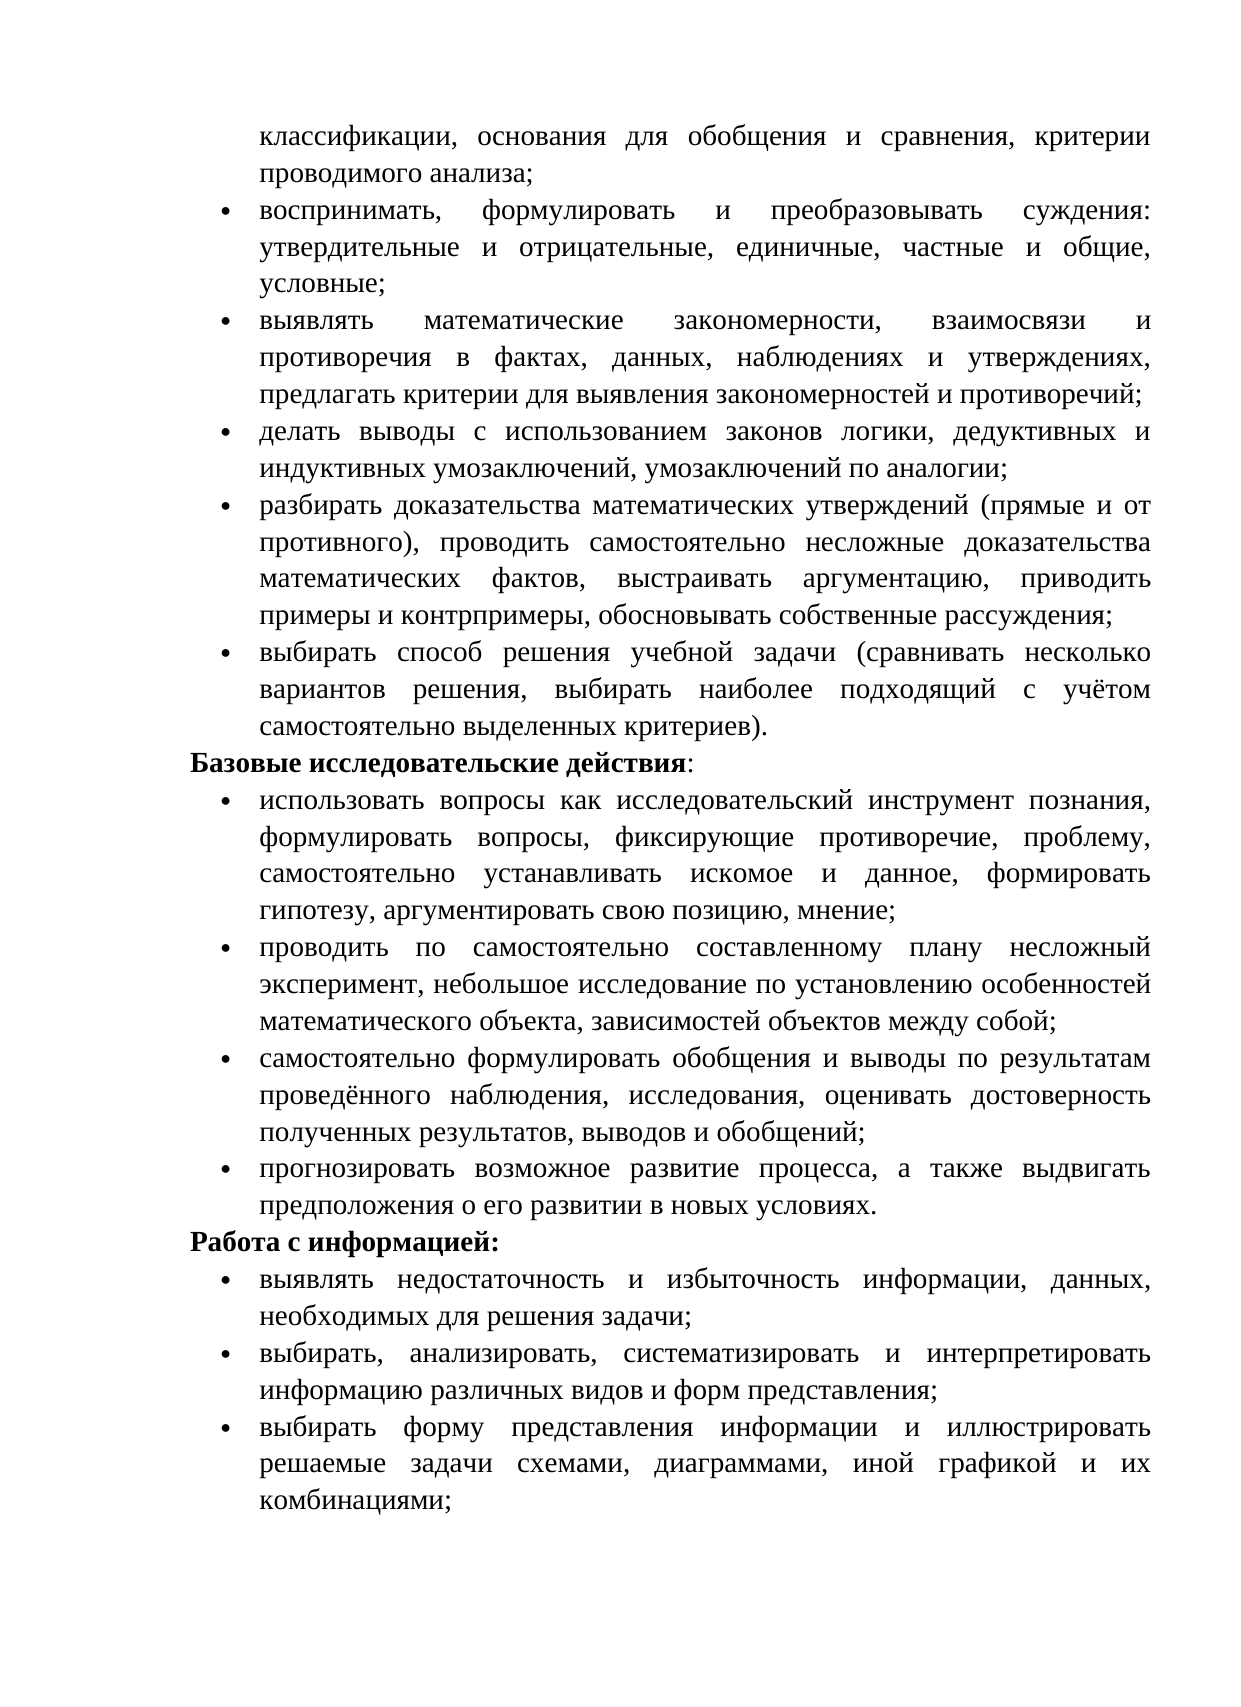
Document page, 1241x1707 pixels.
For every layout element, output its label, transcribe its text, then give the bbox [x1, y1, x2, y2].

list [222, 118, 1152, 188]
list прогнозировать возможное развитие процесса, а также выдвигать предположения о его развитии в новых условиях. [222, 1151, 1152, 1221]
list выбирать способ решения учебной задачи (сравнивать несколько вариантов решения, выбирать наиболее подходящий с учётом самостоятельно выделенных критериев). [222, 634, 1152, 742]
list выявлять математические закономерности, взаимосвязи и противоречия в фактах, данных, наблюдениях и утверждениях, предлагать критерии для выявления закономерностей и противоречий; [222, 302, 1152, 410]
list проводить по самостоятельно составленному плану несложный эксперимент, небольшое исследование по установлению особенностей математического объекта, зависимостей объектов между собой; [222, 929, 1152, 1037]
list делать выводы с использованием законов логики, дедуктивных и индуктивных умозаключений, умозаключений по аналогии; [222, 413, 1152, 483]
list выбирать, анализировать, систематизировать и интерпретировать информацию различных видов и форм представления; [222, 1335, 1152, 1405]
list самостоятельно формулировать обобщения и выводы по результатам проведённого наблюдения, исследования, оценивать достоверность полученных результатов, выводов и обобщений; [222, 1040, 1152, 1147]
list выявлять недостаточность и избыточность информации, данных, необходимых для решения задачи; [222, 1261, 1152, 1332]
text Базовые исследовательские действия: [190, 745, 1152, 778]
list разбирать доказательства математических утверждений (прямые и от противного), проводить самостоятельно несложные доказательства математических фактов, выстраивать аргументацию, приводить примеры и контрпримеры, обосновывать собственные рассуждения; [222, 487, 1152, 631]
list использовать вопросы как исследовательский инструмент познания, формулировать вопросы, фиксирующие противоречие, проблему, самостоятельно устанавливать искомое и данное, формировать гипотезу, аргументировать свою позицию, мнение; [222, 782, 1152, 926]
list выбирать форму представления информации и иллюстрировать решаемые задачи схемами, диаграммами, иной графикой и их комбинациями; [222, 1409, 1152, 1516]
text Работа с информацией: [190, 1224, 1152, 1258]
list воспринимать, формулировать и преобразовывать суждения: утвердительные и отрицательные, единичные, частные и общие, условные; [222, 192, 1152, 299]
